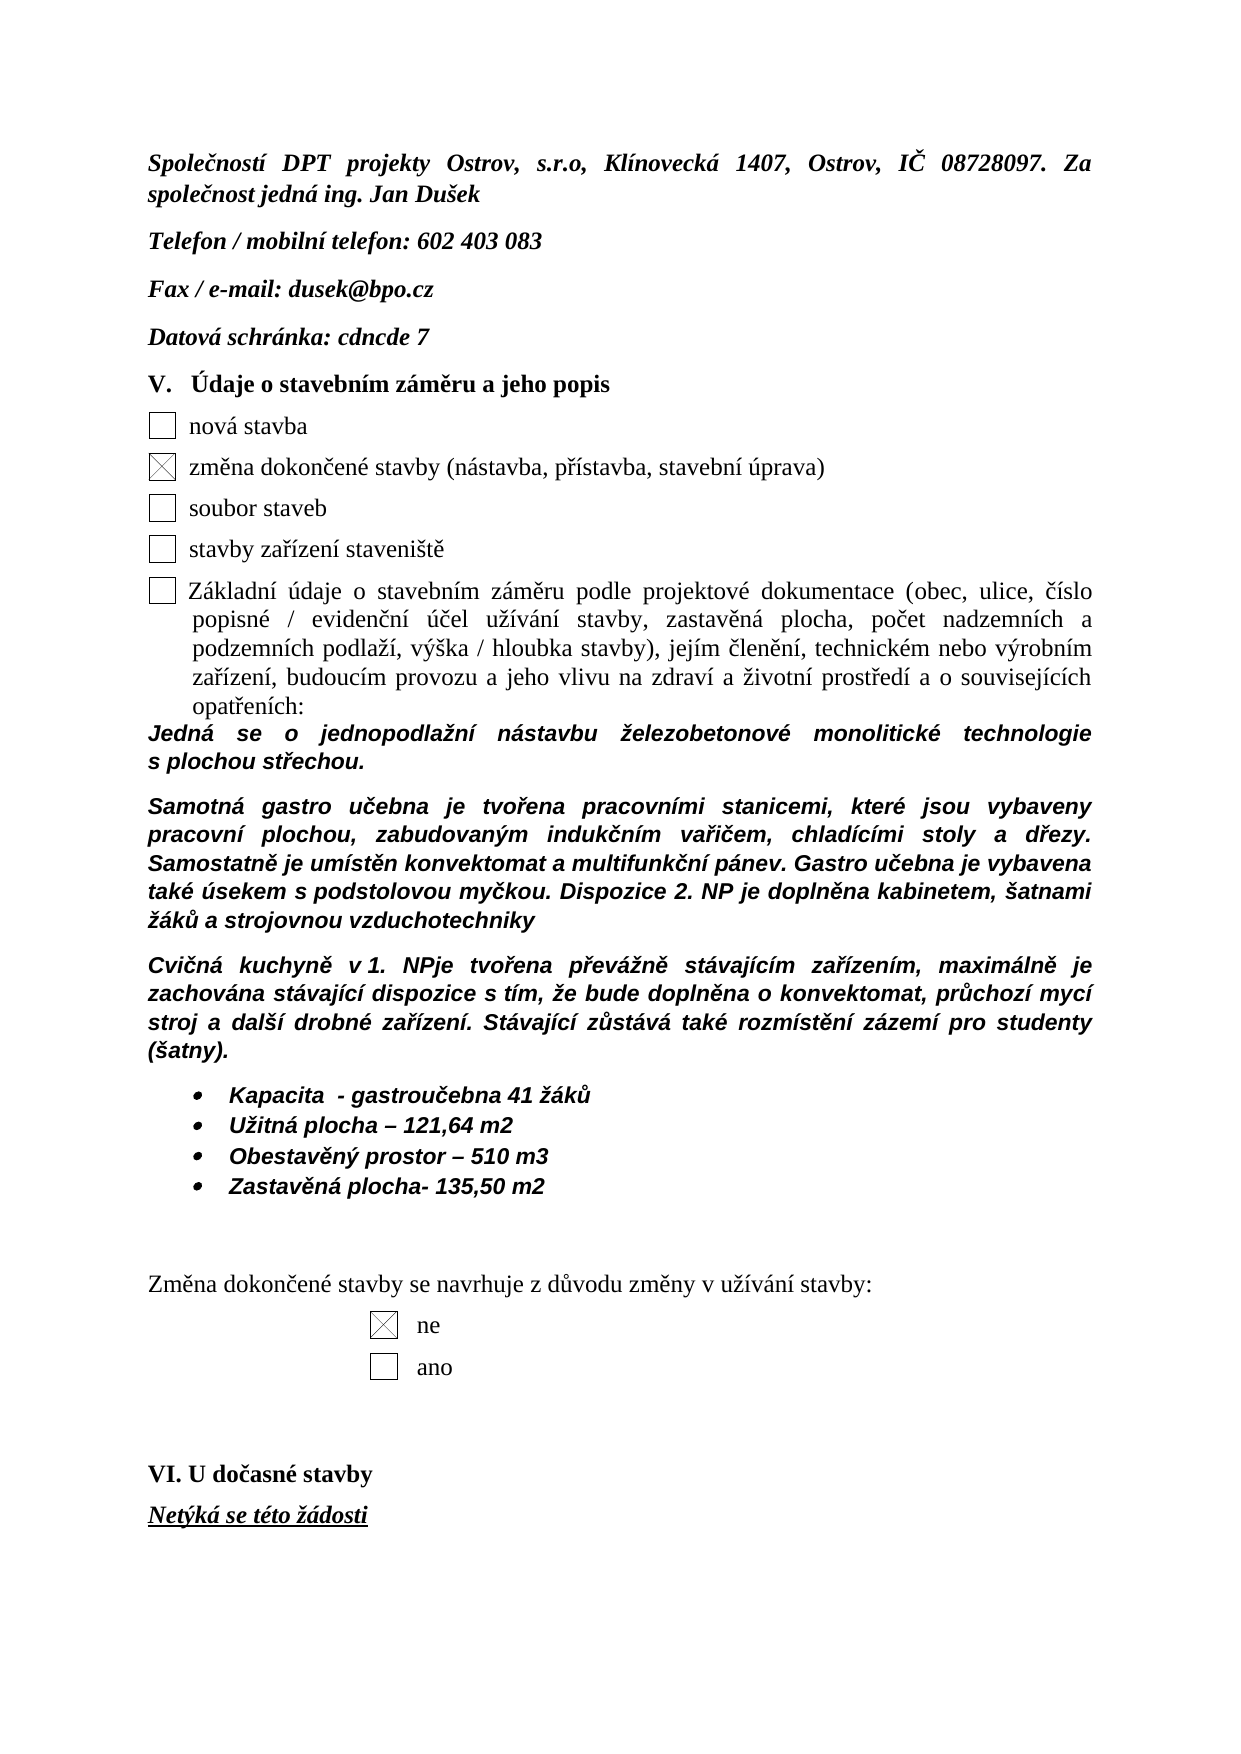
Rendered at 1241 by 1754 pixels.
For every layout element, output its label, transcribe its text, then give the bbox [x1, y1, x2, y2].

text ne [369, 1310, 1093, 1339]
list Obestavěný prostor – 510 m3 [191, 1143, 1093, 1169]
text nová stavba [148, 411, 1093, 439]
text změna dokončené stavby (nástavba, přístavba, stavební úprava) [176, 452, 1093, 481]
text ano [148, 1352, 1093, 1380]
text V. Údaje o stavebním záměru a jeho popis [148, 369, 1093, 398]
text Samotná gastro učebna je tvořena pracovními stanicemi, které jsou vybaveny pracovní plochou, zabudovaným indukčním vařičem, chladícími stoly a dřezy. Samostatně je umístěn konvektomat a multifunkční pánev. Gastro učebna je vybavena také úsekem s podstolovou myčkou. Dispozice 2. NP je doplněna kabinetem, šatnami žáků a strojovnou vzduchotechniky [148, 793, 1093, 933]
text Cvičná kuchyně v 1. NPje tvořena převážně stávajícím zařízením, maximálně je zachována stávající dispozice s tím, že bude doplněna o konvektomat, průchozí mycí stroj a další drobné zařízení. Stávající zůstává také rozmístění zázemí pro studenty (šatny). [148, 952, 1093, 1063]
list Užitná plocha – 121,64 m2 [191, 1112, 1093, 1139]
text Společností DPT projekty Ostrov, s.r.o, Klínovecká 1407, Ostrov, IČ 08728097. Za společnost jedná ing. Jan Dušek [148, 148, 1093, 207]
list Kapacita - gastroučebna 41 žáků [191, 1082, 1093, 1109]
text VI. U dočasné stavby [148, 1459, 1093, 1488]
text Datová schránka: cdncde 7 [148, 322, 1093, 351]
text Jedná se o jednopodlažní nástavbu železobetonové monolitické technologie s plochou střechou. [148, 719, 1093, 774]
text stavby zařízení staveniště [148, 534, 1093, 563]
text Změna dokončené stavby se navrhuje z důvodu změny v užívání stavby: [148, 1269, 1093, 1298]
text Netýká se této žádosti [148, 1500, 1093, 1529]
text Fax / e-mail: dusek@bpo.cz [148, 274, 1093, 303]
text soubor staveb [148, 493, 1093, 522]
list Zastavěná plocha- 135,50 m2 [191, 1173, 1093, 1199]
text Telefon / mobilní telefon: 602 403 083 [148, 226, 1093, 255]
text Základní údaje o stavebním záměru podle projektové dokumentace (obec, ulice, číslo popisné / evidenční účel užívání stavby, zastavěná plocha, počet nadzemních a podzemních podlaží, výška / hloubka stavby), jejím členění, technickém nebo výrobním zařízení, budoucím provozu a jeho vlivu na zdraví a životní prostředí a o souvisejících opatřeních: [148, 576, 1093, 719]
